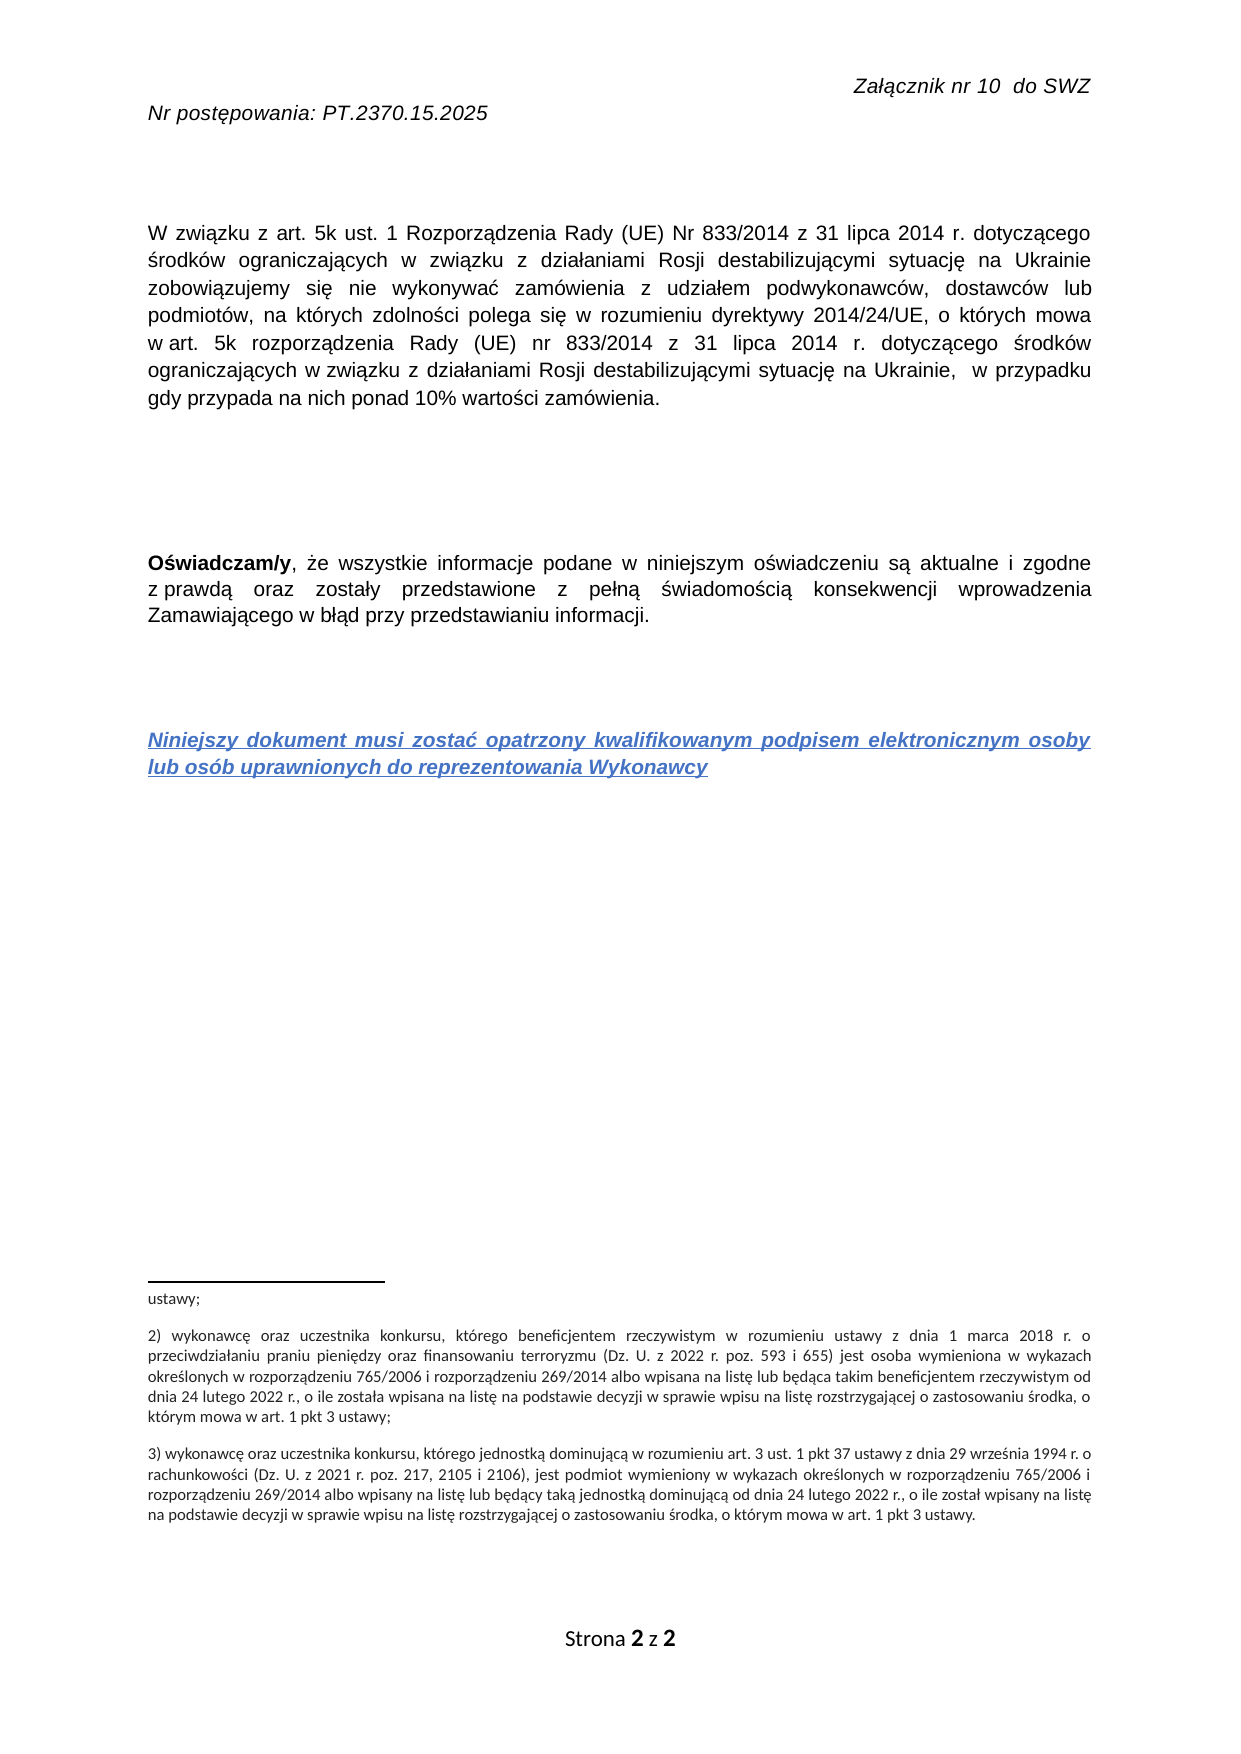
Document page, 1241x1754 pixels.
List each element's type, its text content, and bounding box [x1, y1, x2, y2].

text W związku z art. 5k ust. 1 Rozporządzenia Rady (UE) Nr 833/2014 z 31 lipca 2014 r. dotyczącego środków ograniczających w związku z działaniami Rosji destabilizującymi sytuację na Ukrainie zobowiązujemy się nie wykonywać zamówienia z udziałem podwykonawców, dostawców lub podmiotów, na których zdolności polega się w rozumieniu dyrektywy 2014/24/UE, o których mowa w art. 5k rozporządzenia Rady (UE) nr 833/2014 z 31 lipca 2014 r. dotyczącego środków ograniczających w związku z działaniami Rosji destabilizującymi sytuację na Ukrainie, w przypadku gdy przypada na nich ponad 10% wartości zamówienia. [148, 221, 1093, 410]
text Oświadczam/y, że wszystkie informacje podane w niniejszym oświadczeniu są aktualne i zgodne z prawdą oraz zostały przedstawione z pełną świadomością konsekwencji wprowadzenia Zamawiającego w błąd przy przedstawianiu informacji. [148, 551, 1093, 626]
text Niniejszy dokument musi zostać opatrzony kwalifikowanym podpisem elektronicznym osoby lub osób uprawnionych do reprezentowania Wykonawcy [148, 727, 1093, 779]
